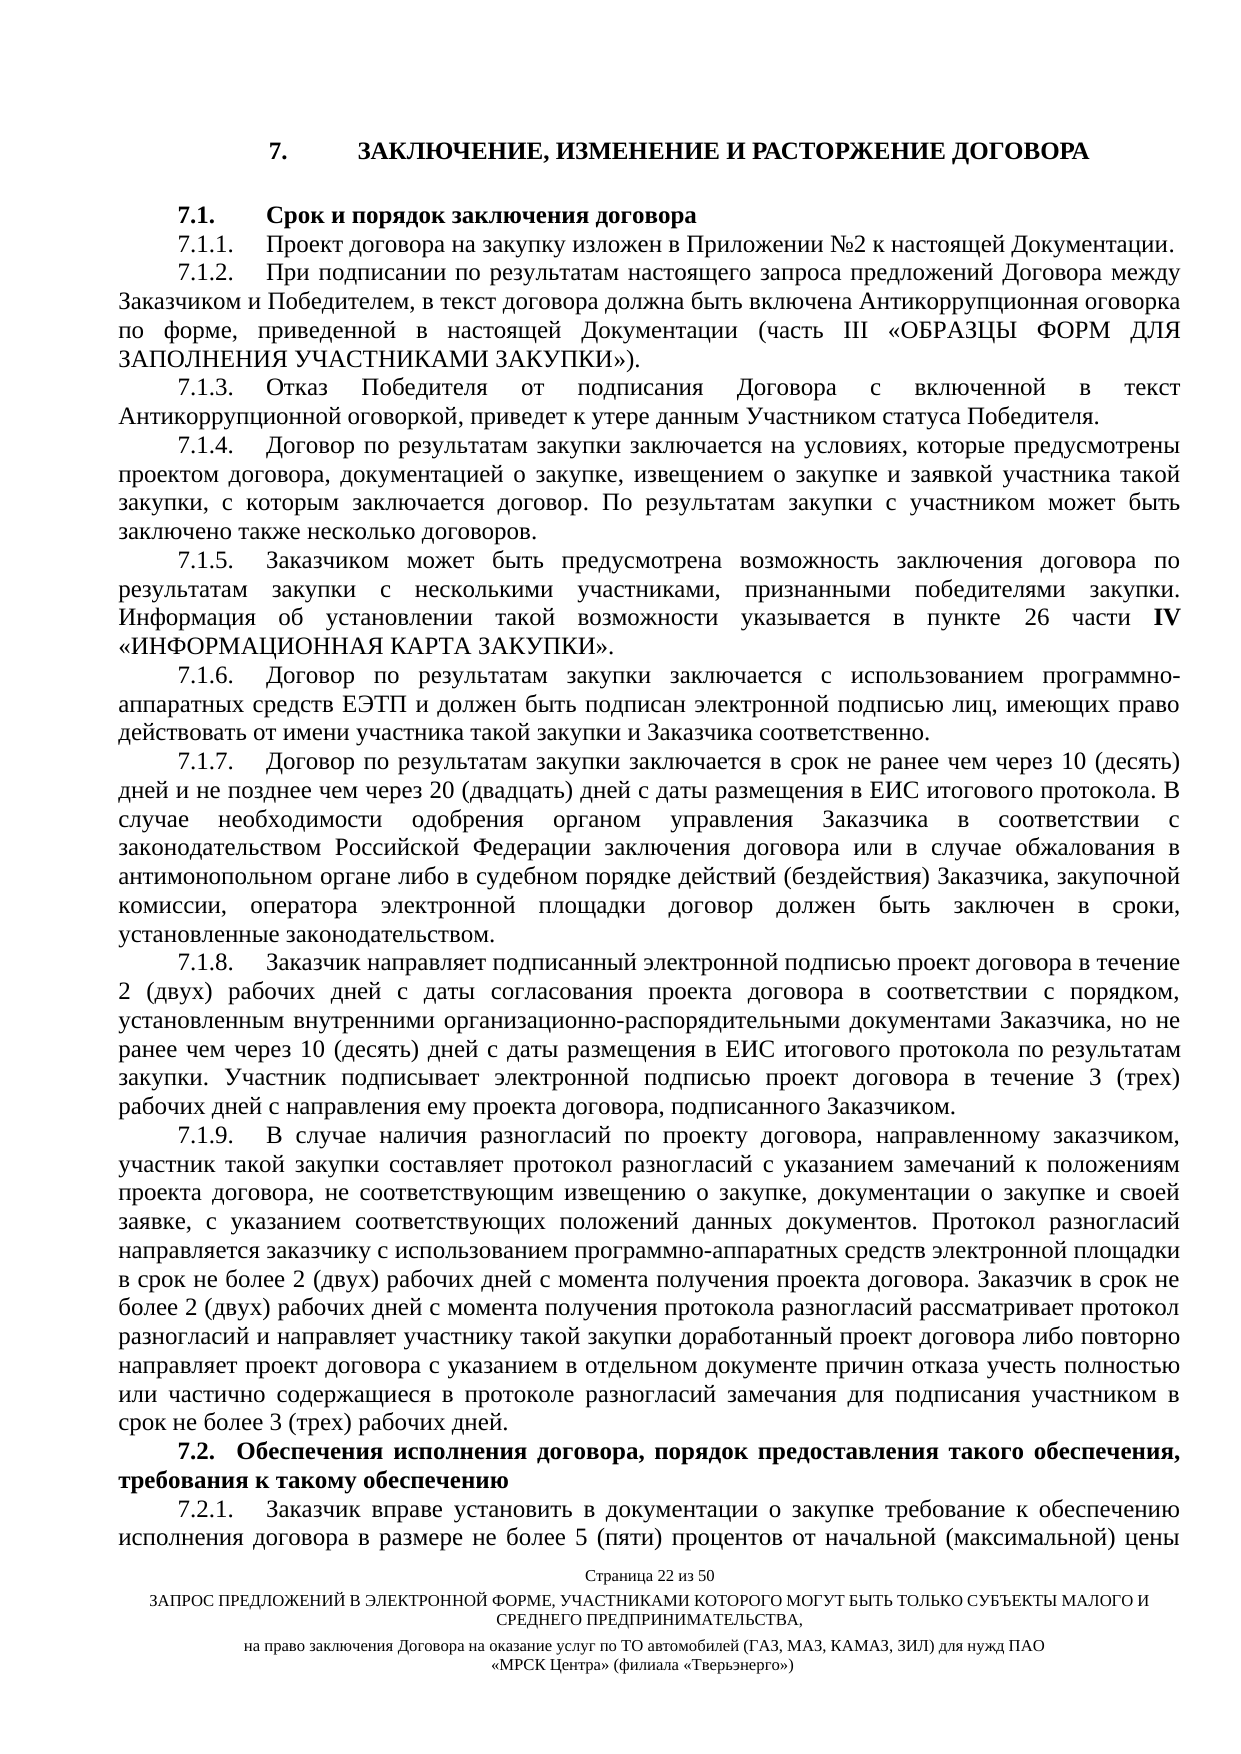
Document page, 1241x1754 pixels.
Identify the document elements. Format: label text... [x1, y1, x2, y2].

subtitle Проект договора на закупку изложен в Приложении №2 к настоящей Документации. [118, 229, 1181, 257]
subtitle Заказчик направляет подписанный электронной подписью проект договора в течение 2 (двух) рабочих дней с даты согласования проекта договора в соответствии с порядком, установленным внутренними организационно-распорядительными документами Заказчика, но не ранее чем через 10 (десять) дней с даты размещения в ЕИС итогового протокола по результатам закупки. Участник подписывает электронной подписью проект договора в течение 3 (трех) рабочих дней с направления ему проекта договора, подписанного Заказчиком. [118, 947, 1181, 1120]
subtitle При подписании по результатам настоящего запроса предложений Договора между Заказчиком и Победителем, в текст договора должна быть включена Антикоррупционная оговорка по форме, приведенной в настоящей Документации (часть III «ОБРАЗЦЫ ФОРМ ДЛЯ ЗАПОЛНЕНИЯ УЧАСТНИКАМИ ЗАКУПКИ»). [118, 257, 1181, 372]
subtitle В случае наличия разногласий по проекту договора, направленному заказчиком, участник такой закупки составляет протокол разногласий с указанием замечаний к положениям проекта договора, не соответствующим извещению о закупке, документации о закупке и своей заявке, с указанием соответствующих положений данных документов. Протокол разногласий направляется заказчику с использованием программно-аппаратных средств электронной площадки в срок не более 2 (двух) рабочих дней с момента получения проекта договора. Заказчик в срок не более 2 (двух) рабочих дней с момента получения протокола разногласий рассматривает протокол разногласий и направляет участнику такой закупки доработанный проект договора либо повторно направляет проект договора с указанием в отдельном документе причин отказа учесть полностью или частично содержащиеся в протоколе разногласий замечания для подписания участником в срок не более 3 (трех) рабочих дней. [118, 1120, 1181, 1436]
subtitle Срок и порядок заключения договора [118, 200, 1181, 229]
subtitle Договор по результатам закупки заключается на условиях, которые предусмотрены проектом договора, документацией о закупке, извещением о закупке и заявкой участника такой закупки, с которым заключается договор. По результатам закупки с участником может быть заключено также несколько договоров. [118, 430, 1181, 545]
subtitle Отказ Победителя от подписания Договора с включенной в текст Антикоррупционной оговоркой, приведет к утере данным Участником статуса Победителя. [118, 372, 1181, 430]
subtitle Обеспечения исполнения договора, порядок предоставления такого обеспечения, требования к такому обеспечению [118, 1436, 1181, 1494]
subtitle Договор по результатам закупки заключается в срок не ранее чем через 10 (десять) дней и не позднее чем через 20 (двадцать) дней с даты размещения в ЕИС итогового протокола. В случае необходимости одобрения органом управления Заказчика в соответствии с законодательством Российской Федерации заключения договора или в случае обжалования в антимонопольном органе либо в судебном порядке действий (бездействия) Заказчика, закупочной комиссии, оператора электронной площадки договор должен быть заключен в сроки, установленные законодательством. [118, 746, 1181, 947]
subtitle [118, 1494, 1181, 1551]
subtitle Договор по результатам закупки заключается с использованием программно-аппаратных средств ЕЭТП и должен быть подписан электронной подписью лиц, имеющих право действовать от имени участника такой закупки и Заказчика соответственно. [118, 660, 1181, 746]
subtitle ЗАКЛЮЧЕНИЕ, ИЗМЕНЕНИЕ И РАСТОРЖЕНИЕ ДОГОВОРА [118, 136, 1181, 165]
subtitle Заказчиком может быть предусмотрена возможность заключения договора по результатам закупки с несколькими участниками, признанными победителями закупки. Информация об установлении такой возможности указывается в пункте 26 части IV «ИНФОРМАЦИОННАЯ КАРТА ЗАКУПКИ». [118, 545, 1181, 660]
